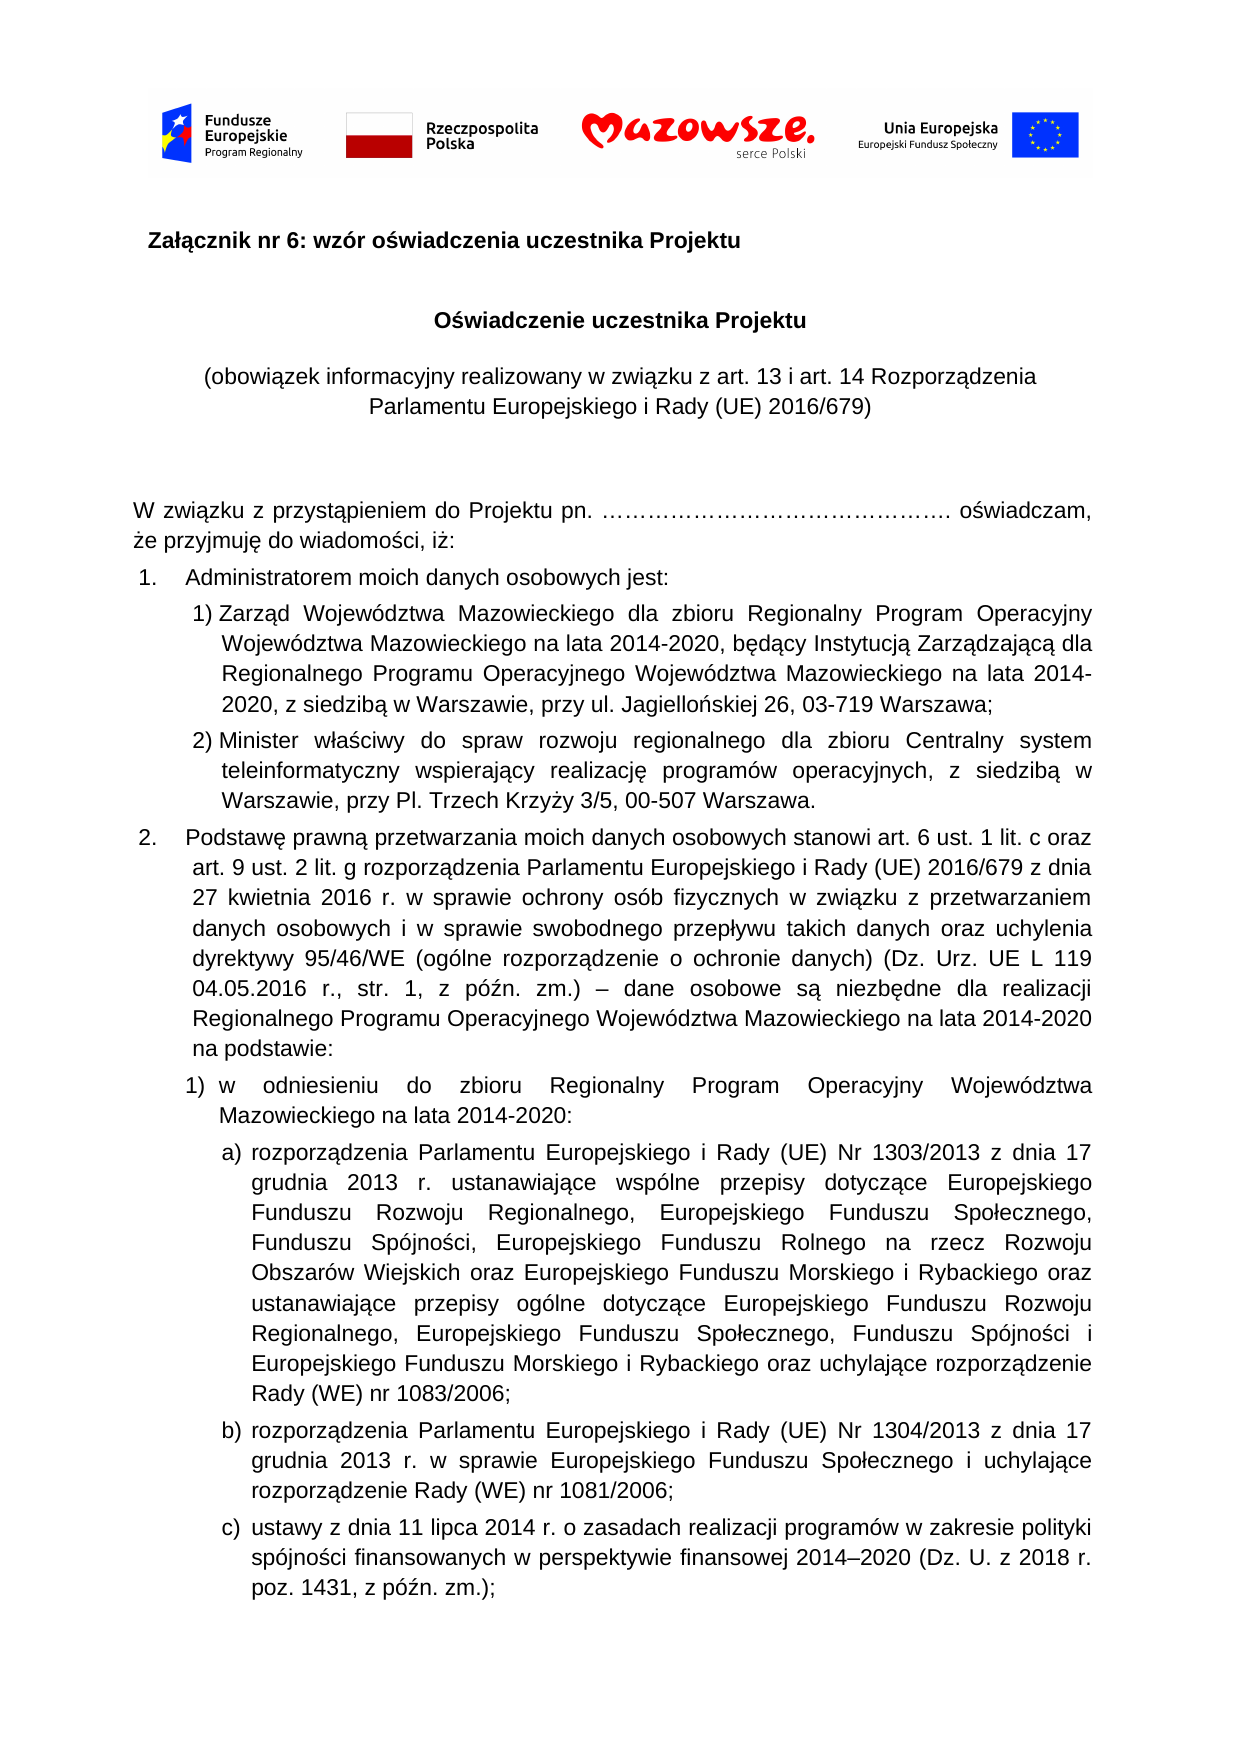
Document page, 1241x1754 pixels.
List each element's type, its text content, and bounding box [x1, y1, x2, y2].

text (obowiązek informacyjny realizowany w związku z art. 13 i art. 14 Rozporządzenia Parlamentu Europejskiego i Rady (UE) 2016/679) [148, 363, 1093, 419]
subtitle Załącznik nr 6: wzór oświadczenia uczestnika Projektu [148, 227, 1093, 253]
list Podstawę prawną przetwarzania moich danych osobowych stanowi art. 6 ust. 1 lit. c oraz art. 9 ust. 2 lit. g rozporządzenia Parlamentu Europejskiego i Rady (UE) 2016/679 z dnia 27 kwietnia 2016 r. w sprawie ochrony osób fizycznych w związku z przetwarzaniem danych osobowych i w sprawie swobodnego przepływu takich danych oraz uchylenia dyrektywy 95/46/WE (ogólne rozporządzenie o ochronie danych) (Dz. Urz. UE L 119 04.05.2016 r., str. 1, z późn. zm.) – dane osobowe są niezbędne dla realizacji Regionalnego Programu Operacyjnego Województwa Mazowieckiego na lata 2014-2020 na podstawie: [148, 824, 1093, 1062]
picture [147, 88, 1093, 178]
list w odniesieniu do zbioru Regionalny Program Operacyjny Województwa Mazowieckiego na lata 2014-2020: [185, 1072, 1093, 1128]
subtitle Oświadczenie uczestnika Projektu [148, 307, 1093, 334]
list Administratorem moich danych osobowych jest: [148, 563, 1093, 590]
list Zarząd Województwa Mazowieckiego dla zbioru Regionalny Program Operacyjny Województwa Mazowieckiego na lata 2014-2020, będący Instytucją Zarządzającą dla Regionalnego Programu Operacyjnego Województwa Mazowieckiego na lata 2014-2020, z siedzibą w Warszawie, przy ul. Jagiellońskiej 26, 03-719 Warszawa; [192, 600, 1093, 717]
list Minister właściwy do spraw rozwoju regionalnego dla zbioru Centralny system teleinformatyczny wspierający realizację programów operacyjnych, z siedzibą w Warszawie, przy Pl. Trzech Krzyży 3/5, 00-507 Warszawa. [192, 727, 1093, 814]
list ustawy z dnia 11 lipca 2014 r. o zasadach realizacji programów w zakresie polityki spójności finansowanych w perspektywie finansowej 2014–2020 (Dz. U. z 2018 r. poz. 1431, z późn. zm.); [221, 1513, 1093, 1600]
text W związku z przystąpieniem do Projektu pn. ………………………………………. oświadczam, że przyjmuję do wiadomości, iż: [133, 497, 1093, 553]
